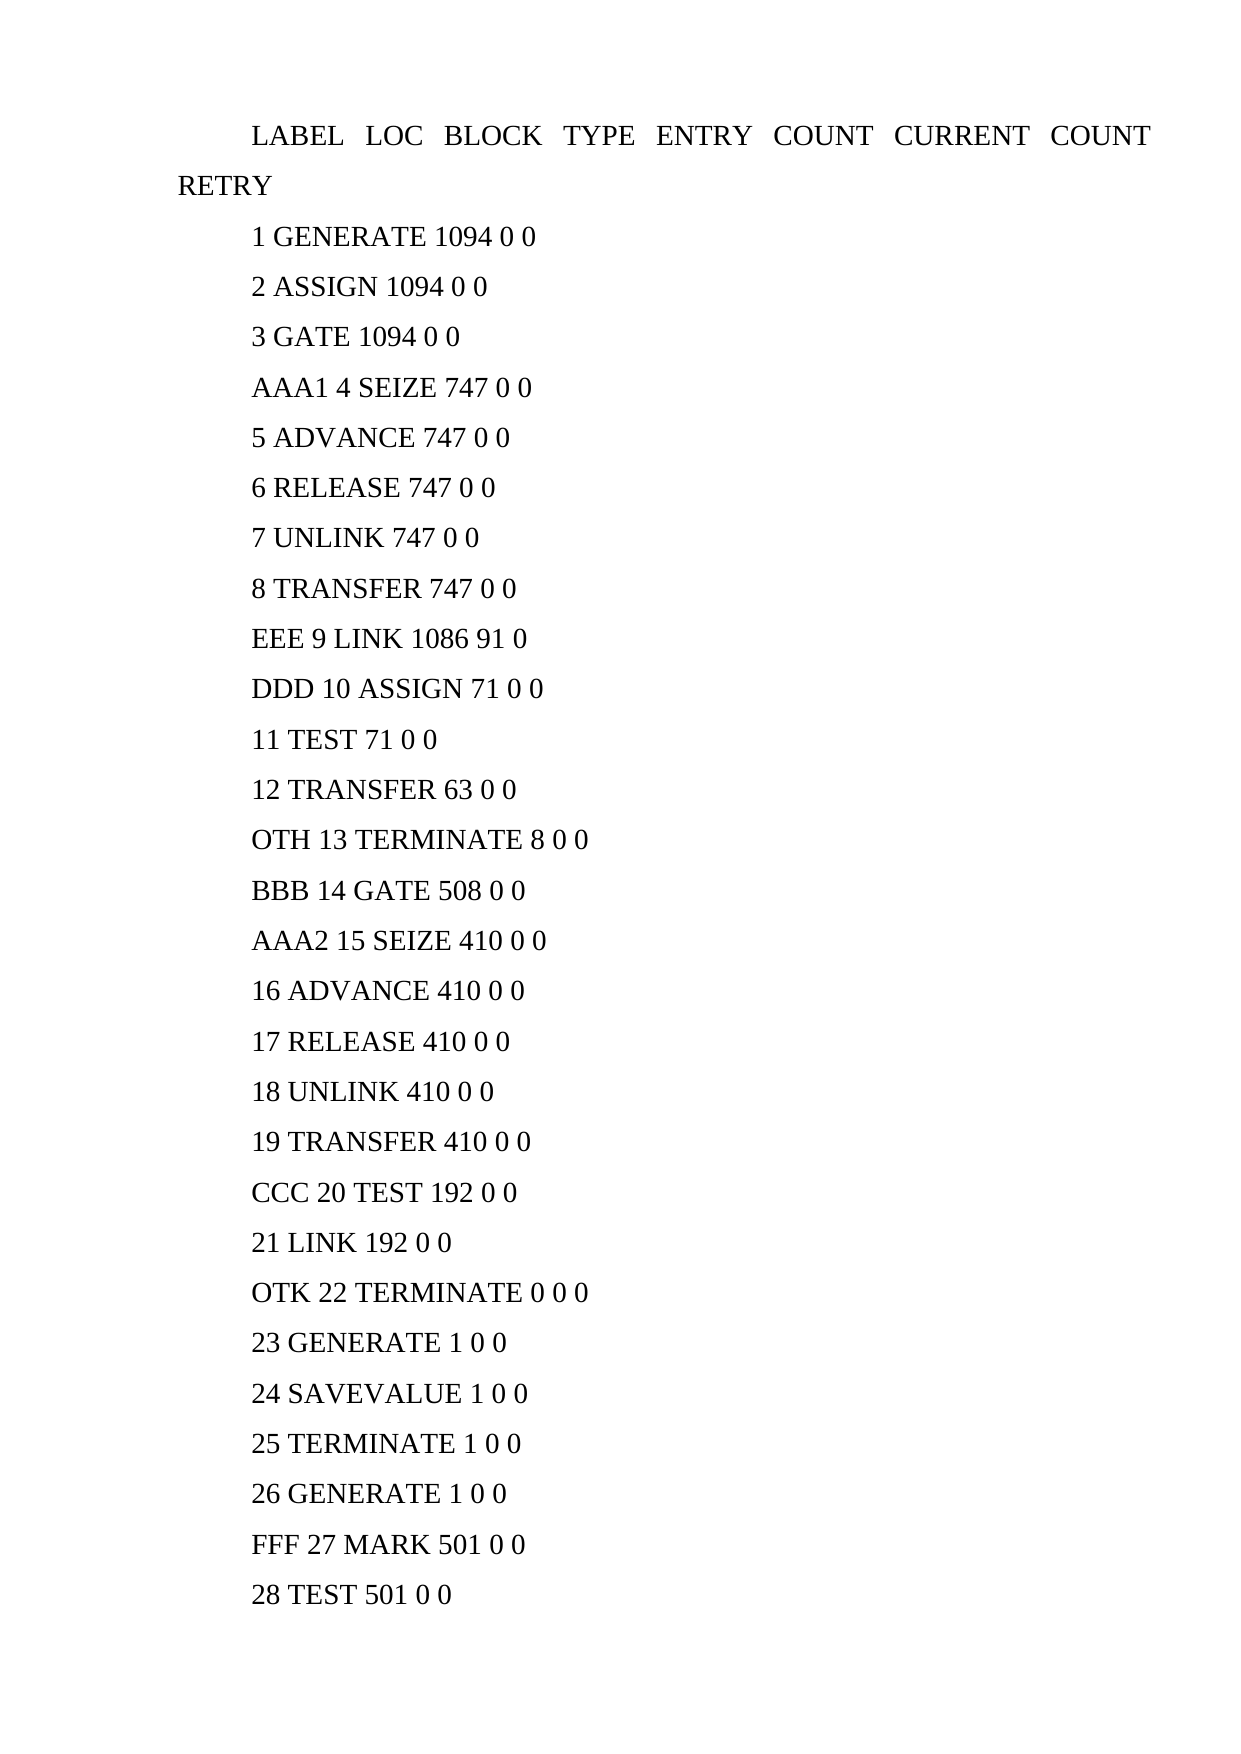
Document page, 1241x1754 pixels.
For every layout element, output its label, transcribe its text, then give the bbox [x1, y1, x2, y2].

text 6 RELEASE 747 0 0 [177, 470, 1152, 504]
text OTH 13 TERMINATE 8 0 0 [177, 822, 1152, 856]
text 21 LINK 192 0 0 [177, 1225, 1152, 1258]
text LABEL LOC BLOCK TYPE ENTRY COUNT CURRENT COUNT RETRY [177, 118, 1152, 202]
text FFF 27 MARK 501 0 0 [177, 1527, 1152, 1560]
text 19 TRANSFER 410 0 0 [177, 1124, 1152, 1158]
text 26 GENERATE 1 0 0 [177, 1477, 1152, 1510]
text 8 TRANSFER 747 0 0 [177, 571, 1152, 604]
text 18 UNLINK 410 0 0 [177, 1074, 1152, 1108]
text 3 GATE 1094 0 0 [177, 319, 1152, 353]
text 17 RELEASE 410 0 0 [177, 1024, 1152, 1057]
text CCC 20 TEST 192 0 0 [177, 1175, 1152, 1208]
text 7 UNLINK 747 0 0 [177, 521, 1152, 554]
text 2 ASSIGN 1094 0 0 [177, 269, 1152, 303]
text OTK 22 TERMINATE 0 0 0 [177, 1275, 1152, 1309]
text 5 ADVANCE 747 0 0 [177, 420, 1152, 453]
text 23 GENERATE 1 0 0 [177, 1326, 1152, 1359]
text 28 TEST 501 0 0 [177, 1577, 1152, 1611]
text 25 TERMINATE 1 0 0 [177, 1426, 1152, 1460]
text AAA1 4 SEIZE 747 0 0 [177, 370, 1152, 403]
text 11 TEST 71 0 0 [177, 722, 1152, 755]
text 16 ADVANCE 410 0 0 [177, 973, 1152, 1007]
text 24 SAVEVALUE 1 0 0 [177, 1376, 1152, 1409]
text DDD 10 ASSIGN 71 0 0 [177, 672, 1152, 705]
text 12 TRANSFER 63 0 0 [177, 772, 1152, 806]
text EEE 9 LINK 1086 91 0 [177, 621, 1152, 655]
text AAA2 15 SEIZE 410 0 0 [177, 923, 1152, 957]
text BBB 14 GATE 508 0 0 [177, 873, 1152, 906]
text 1 GENERATE 1094 0 0 [177, 219, 1152, 252]
